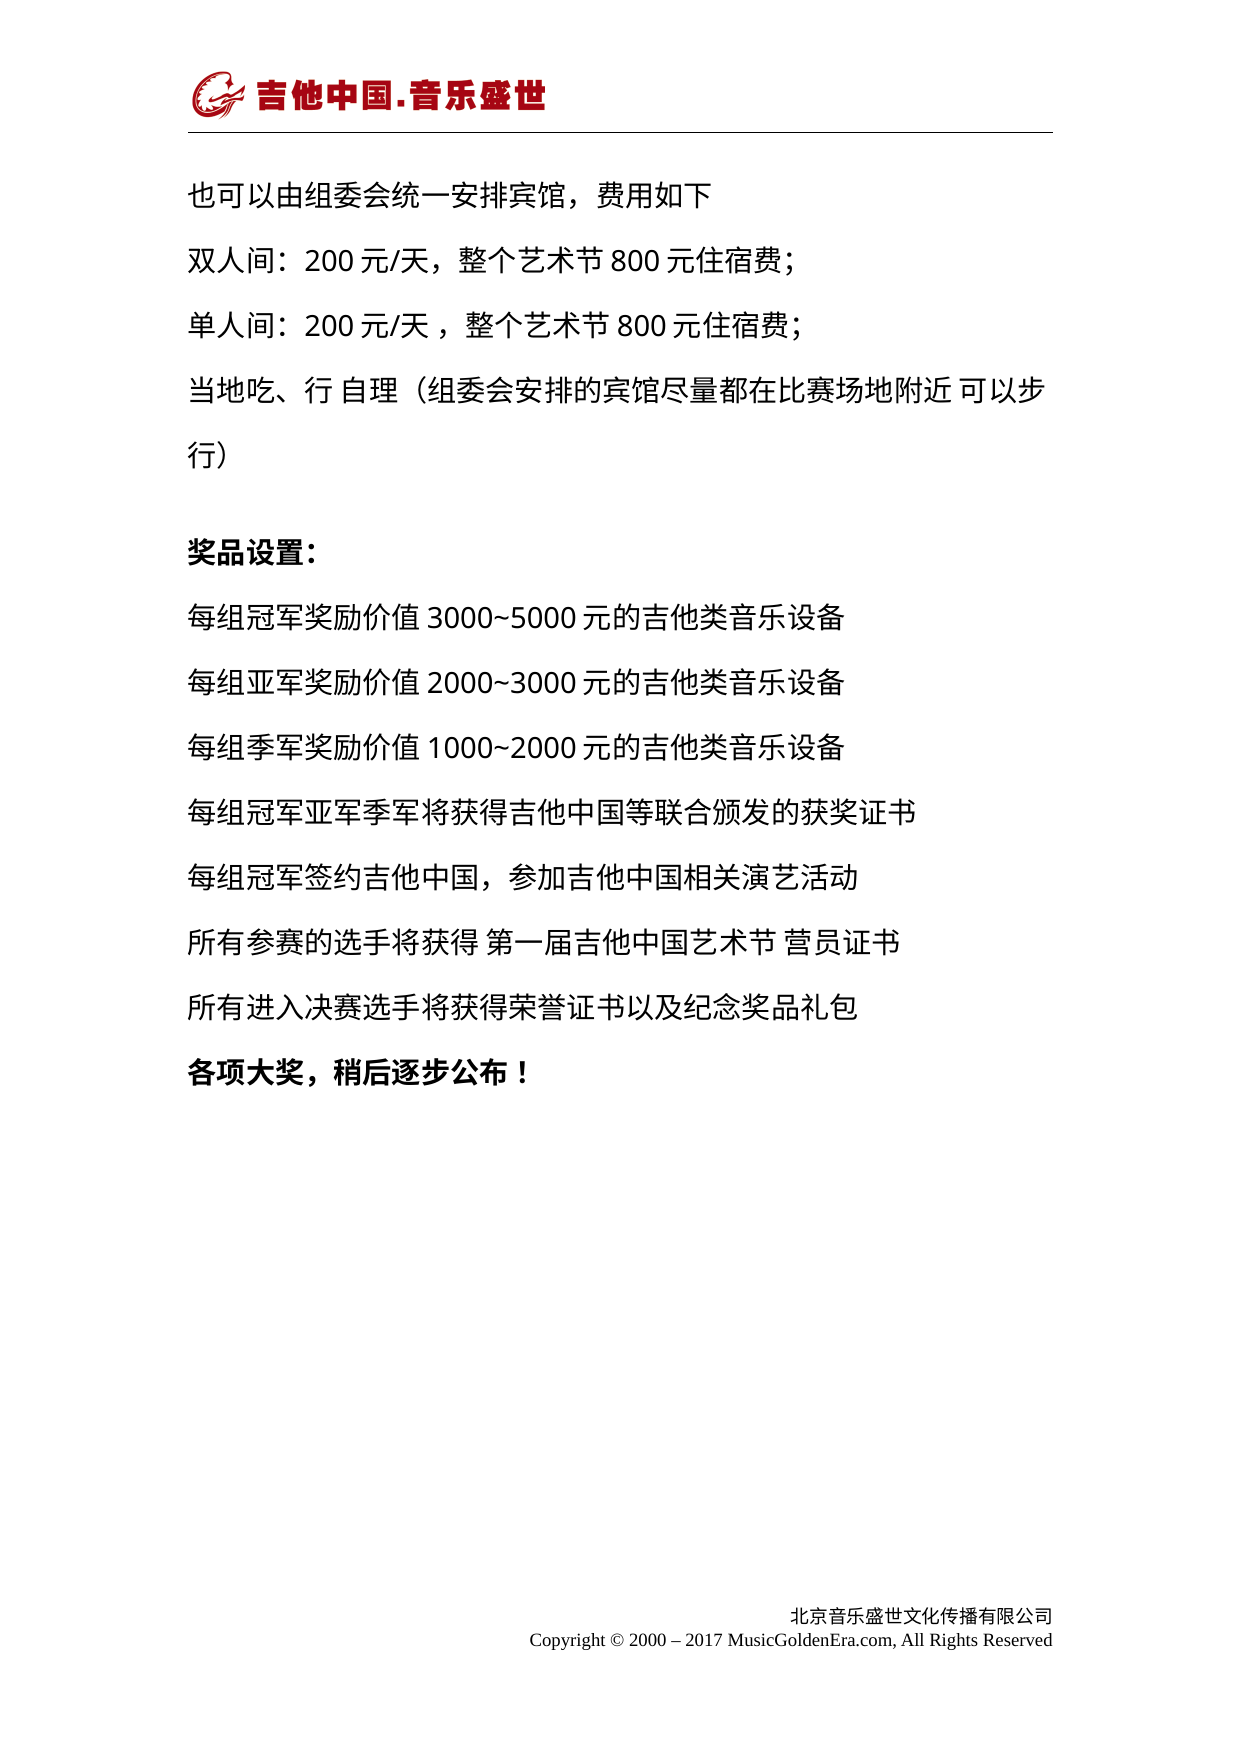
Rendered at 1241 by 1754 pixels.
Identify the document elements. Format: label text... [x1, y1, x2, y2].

text 当地吃、行 自理（组委会安排的宾馆尽量都在比赛场地附近 可以步行） [187, 356, 1053, 486]
picture [187, 68, 554, 122]
text 也可以由组委会统一安排宾馆，费用如下 [187, 161, 1053, 226]
text 双人间：200元/天，整个艺术节800元住宿费； [187, 226, 1053, 291]
text 每组亚军奖励价值2000~3000元的吉他类音乐设备 [187, 648, 1053, 713]
text 奖品设置： [187, 518, 1053, 583]
text 单人间：200元/天 ，整个艺术节800元住宿费； [187, 291, 1053, 356]
text 每组季军奖励价值1000~2000元的吉他类音乐设备 [187, 713, 1053, 778]
text 所有参赛的选手将获得 第一届吉他中国艺术节 营员证书 [187, 908, 1053, 973]
text 每组冠军签约吉他中国，参加吉他中国相关演艺活动 [187, 843, 1053, 908]
text 每组冠军亚军季军将获得吉他中国等联合颁发的获奖证书 [187, 778, 1053, 843]
text 各项大奖，稍后逐步公布 ！ [187, 1038, 1053, 1103]
text 每组冠军奖励价值3000~5000元的吉他类音乐设备 [187, 583, 1053, 648]
text 所有进入决赛选手将获得荣誉证书以及纪念奖品礼包 [187, 973, 1053, 1038]
